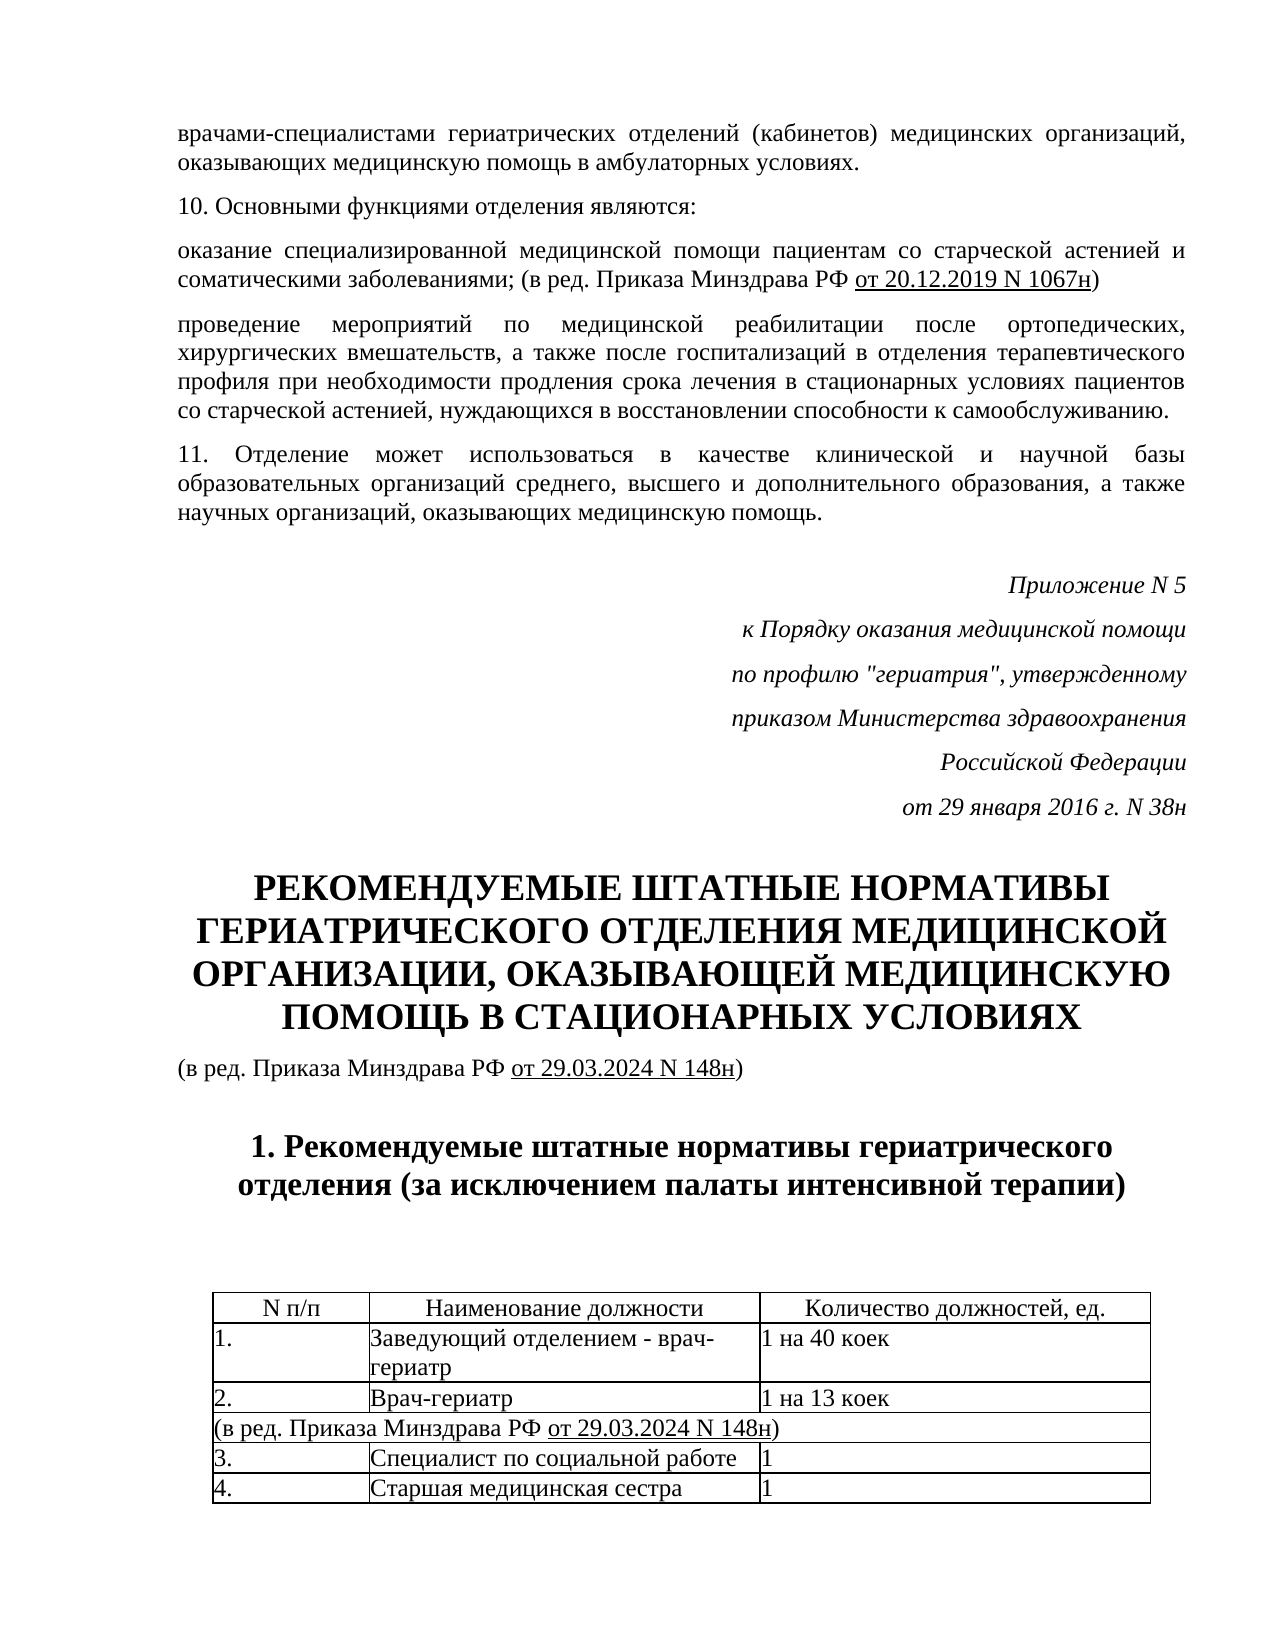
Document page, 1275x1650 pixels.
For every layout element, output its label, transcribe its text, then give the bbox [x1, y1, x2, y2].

table_cell 1 [761, 1443, 1150, 1472]
table_cell 1 [761, 1474, 1150, 1502]
text от 29 января 2016 г. N 38н [177, 792, 1186, 821]
table_cell Специалист по социальной работе [370, 1443, 759, 1472]
text 11. Отделение может использоваться в качестве клинической и научной базы образовательных организаций среднего, высшего и дополнительного образования, а также научных организаций, оказывающих медицинскую помощь. [177, 439, 1186, 526]
text приказом Министерства здравоохранения [177, 703, 1186, 732]
table_cell Заведующий отделением - врач-гериатр [370, 1324, 759, 1381]
table_cell Врач-гериатр [370, 1383, 759, 1411]
text по профилю "гериатрия", утвержденному [177, 659, 1186, 687]
text к Порядку оказания медицинской помощи [177, 614, 1186, 643]
table_cell 1 на 40 коек [761, 1324, 1150, 1381]
table_cell 2. [214, 1383, 369, 1411]
text 10. Основными функциями отделения являются: [177, 191, 1186, 220]
text 1. Рекомендуемые штатные нормативы гериатрического отделения (за исключением палаты интенсивной терапии) [177, 1126, 1186, 1203]
table_cell 1 на 13 коек [761, 1383, 1150, 1411]
table_header Количество должностей, ед. [761, 1293, 1150, 1322]
table_cell Старшая медицинская сестра [370, 1474, 759, 1502]
table_header N п/п [214, 1293, 369, 1322]
table_header Наименование должности [370, 1293, 759, 1322]
table_cell 3. [214, 1443, 369, 1472]
text Приложение N 5 [177, 570, 1186, 599]
text проведение мероприятий по медицинской реабилитации после ортопедических, хирургических вмешательств, а также после госпитализаций в отделения терапевтического профиля при необходимости продления срока лечения в стационарных условиях пациентов со старческой астенией, нуждающихся в восстановлении способности к самообслуживанию. [177, 309, 1186, 424]
table_cell 1. [214, 1324, 369, 1381]
text (в ред. Приказа Минздрава РФ от 29.03.2024 N 148н) [177, 1053, 1186, 1082]
table_cell (в ред. Приказа Минздрава РФ от 29.03.2024 N 148н) [214, 1413, 1150, 1442]
table_cell 4. [214, 1474, 369, 1502]
text оказание специализированной медицинской помощи пациентам со старческой астенией и соматическими заболеваниями; (в ред. Приказа Минздрава РФ от 20.12.2019 N 1067н) [177, 236, 1186, 293]
text врачами-специалистами гериатрических отделений (кабинетов) медицинских организаций, оказывающих медицинскую помощь в амбулаторных условиях. [177, 118, 1186, 176]
text Российской Федерации [177, 747, 1186, 776]
text РЕКОМЕНДУЕМЫЕ ШТАТНЫЕ НОРМАТИВЫ ГЕРИАТРИЧЕСКОГО ОТДЕЛЕНИЯ МЕДИЦИНСКОЙ ОРГАНИЗАЦИИ, ОКАЗЫВАЮЩЕЙ МЕДИЦИНСКУЮ ПОМОЩЬ В СТАЦИОНАРНЫХ УСЛОВИЯХ [177, 865, 1186, 1037]
